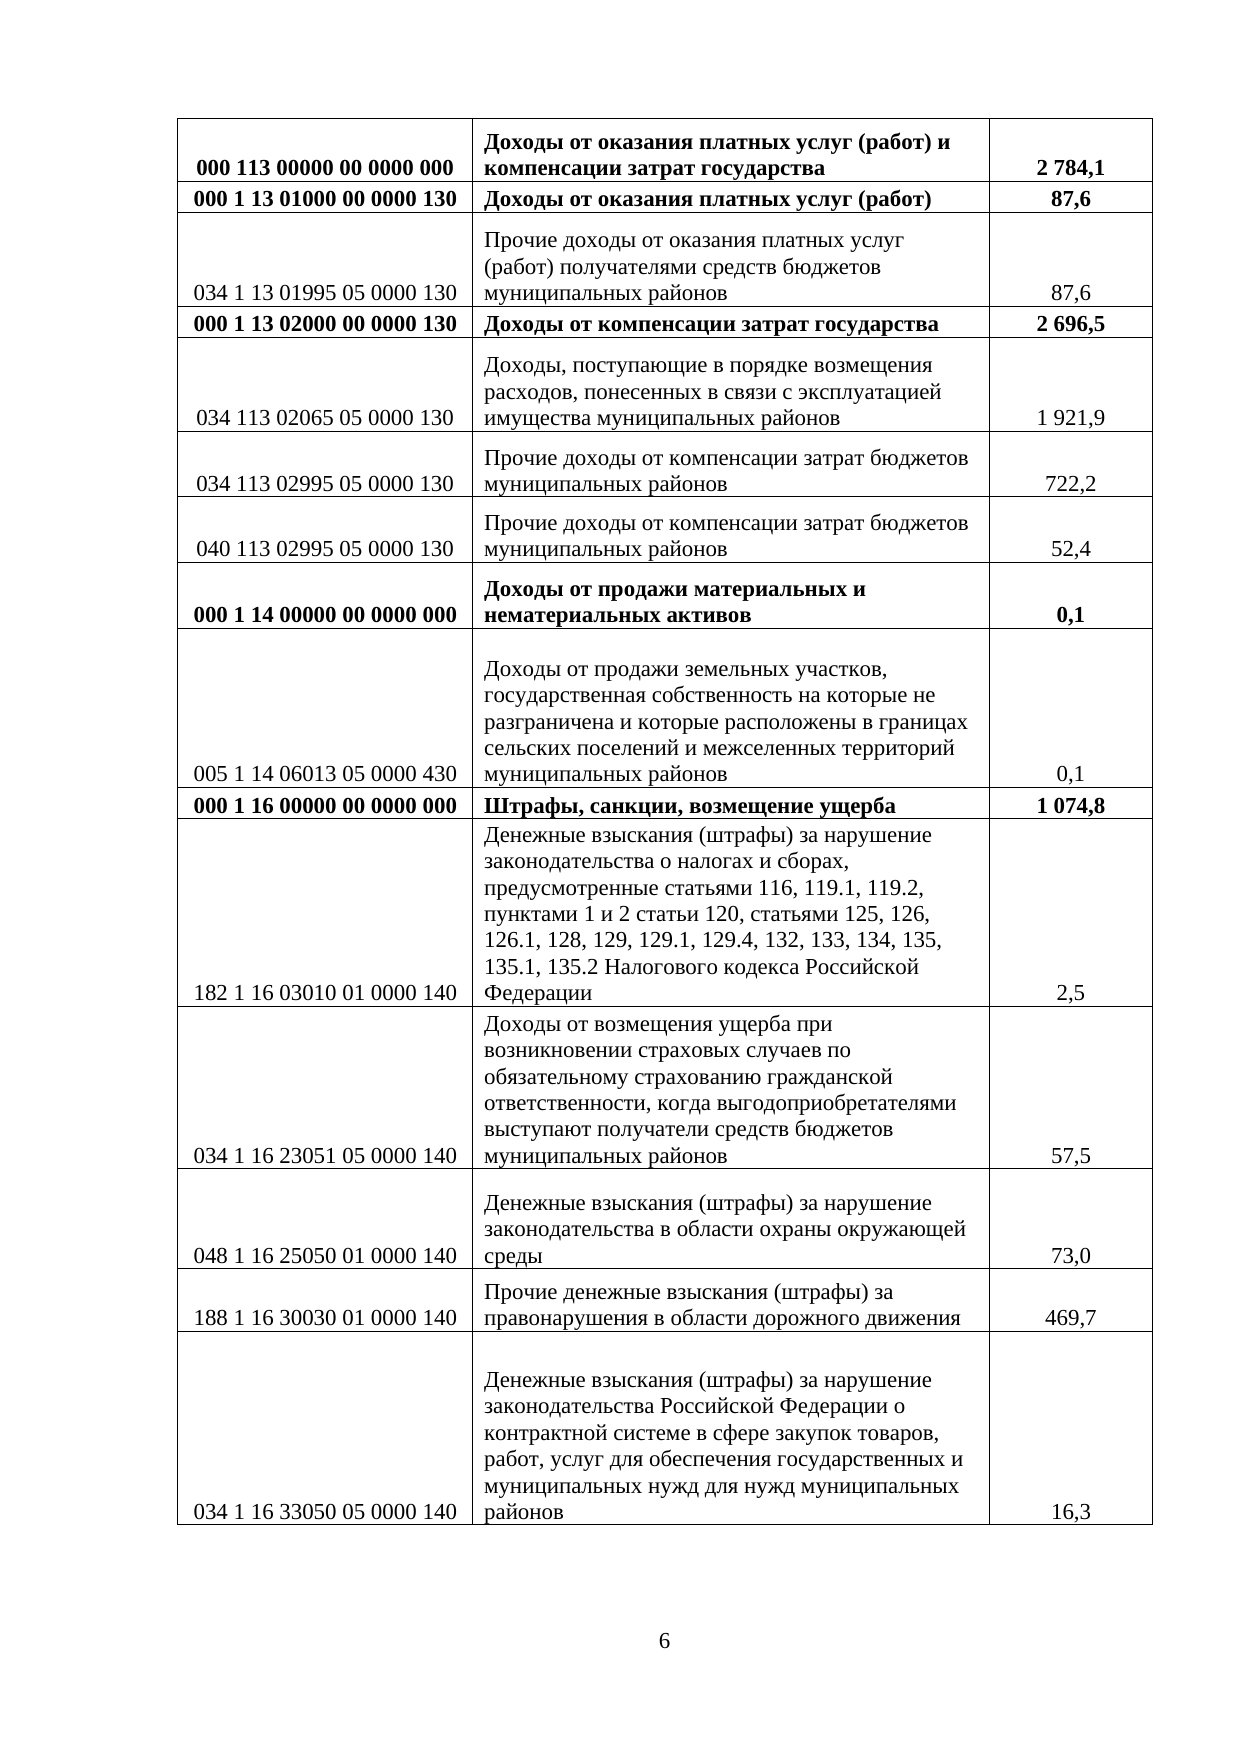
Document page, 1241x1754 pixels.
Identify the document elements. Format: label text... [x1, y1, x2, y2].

table_cell Доходы от продажи материальных и нематериальных активов [473, 563, 989, 627]
table_cell 1 074,8 [990, 788, 1152, 818]
table_cell Доходы от оказания платных услуг (работ) и компенсации затрат государства [473, 119, 989, 181]
table_cell 000 1 14 00000 00 0000 000 [178, 563, 472, 627]
table_cell Прочие доходы от компенсации затрат бюджетов муниципальных районов [473, 432, 989, 496]
table_cell Доходы, поступающие в порядке возмещения расходов, понесенных в связи с эксплуатацией имущества муниципальных районов [473, 338, 989, 431]
table_cell Доходы от продажи земельных участков, государственная собственность на которые не разграничена и которые расположены в границах сельских поселений и межселенных территорий муниципальных районов [473, 629, 989, 787]
table_cell Денежные взыскания (штрафы) за нарушение законодательства в области охраны окружающей среды [473, 1169, 989, 1268]
table_cell 034 1 16 33050 05 0000 140 [178, 1332, 472, 1524]
table_cell Доходы от оказания платных услуг (работ) [473, 182, 989, 212]
table_cell 2 784,1 [990, 119, 1152, 181]
table_cell 034 1 13 01995 05 0000 130 [178, 213, 472, 306]
table_cell 000 1 16 00000 00 0000 000 [178, 788, 472, 818]
table_cell 2,5 [990, 819, 1152, 1006]
table_cell Штрафы, санкции, возмещение ущерба [473, 788, 989, 818]
table_cell Прочие доходы от оказания платных услуг (работ) получателями средств бюджетов муниципальных районов [473, 213, 989, 306]
table_cell 000 113 00000 00 0000 000 [178, 119, 472, 181]
table_cell 188 1 16 30030 01 0000 140 [178, 1269, 472, 1331]
table_cell 722,2 [990, 432, 1152, 496]
table_cell 034 1 16 23051 05 0000 140 [178, 1007, 472, 1168]
table_cell 52,4 [990, 497, 1152, 562]
table_cell Прочие денежные взыскания (штрафы) за правонарушения в области дорожного движения [473, 1269, 989, 1331]
table_cell 048 1 16 25050 01 0000 140 [178, 1169, 472, 1268]
table_cell 2 696,5 [990, 307, 1152, 337]
table_cell 469,7 [990, 1269, 1152, 1331]
table_cell 87,6 [990, 213, 1152, 306]
table_cell Прочие доходы от компенсации затрат бюджетов муниципальных районов [473, 497, 989, 562]
table_cell 000 1 13 01000 00 0000 130 [178, 182, 472, 212]
table_cell 73,0 [990, 1169, 1152, 1268]
table_cell 005 1 14 06013 05 0000 430 [178, 629, 472, 787]
table_cell 034 113 02065 05 0000 130 [178, 338, 472, 431]
table_cell 182 1 16 03010 01 0000 140 [178, 819, 472, 1006]
table_cell 16,3 [990, 1332, 1152, 1524]
table_cell Денежные взыскания (штрафы) за нарушение законодательства о налогах и сборах, предусмотренные статьями 116, 119.1, 119.2, пунктами 1 и 2 статьи 120, статьями 125, 126, 126.1, 128, 129, 129.1, 129.4, 132, 133, 134, 135, 135.1, 135.2 Налогового кодекса Российской Федерации [473, 819, 989, 1006]
table_cell 034 113 02995 05 0000 130 [178, 432, 472, 496]
table_cell 0,1 [990, 563, 1152, 627]
table_cell 87,6 [990, 182, 1152, 212]
table_cell 000 1 13 02000 00 0000 130 [178, 307, 472, 337]
table_cell 040 113 02995 05 0000 130 [178, 497, 472, 562]
table_cell 1 921,9 [990, 338, 1152, 431]
table_cell 0,1 [990, 629, 1152, 787]
table_cell Доходы от компенсации затрат государства [473, 307, 989, 337]
table_cell Доходы от возмещения ущерба при возникновении страховых случаев по обязательному страхованию гражданской ответственности, когда выгодоприобретателями выступают получатели средств бюджетов муниципальных районов [473, 1007, 989, 1168]
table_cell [473, 1332, 989, 1524]
table_cell 57,5 [990, 1007, 1152, 1168]
